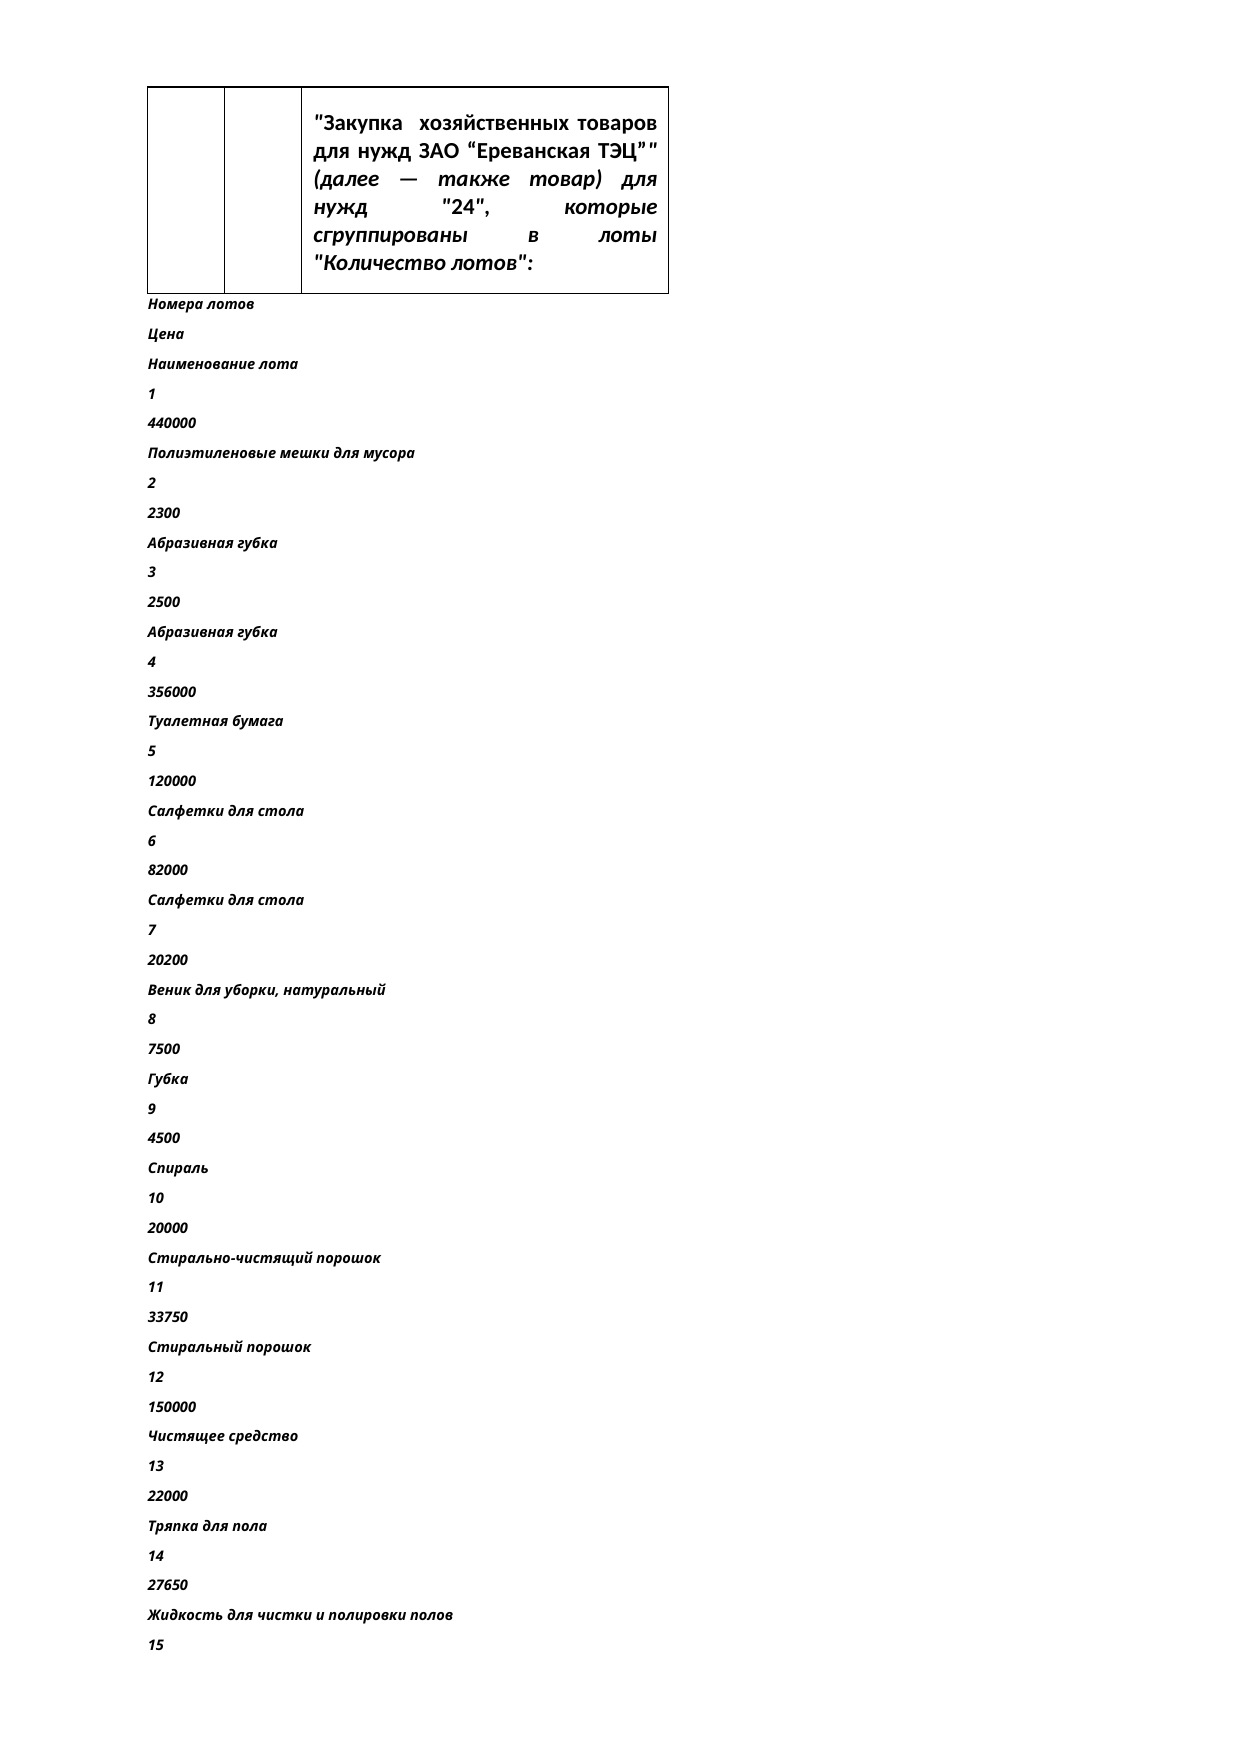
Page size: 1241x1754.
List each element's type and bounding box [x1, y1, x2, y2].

subtitle [313, 108, 657, 276]
